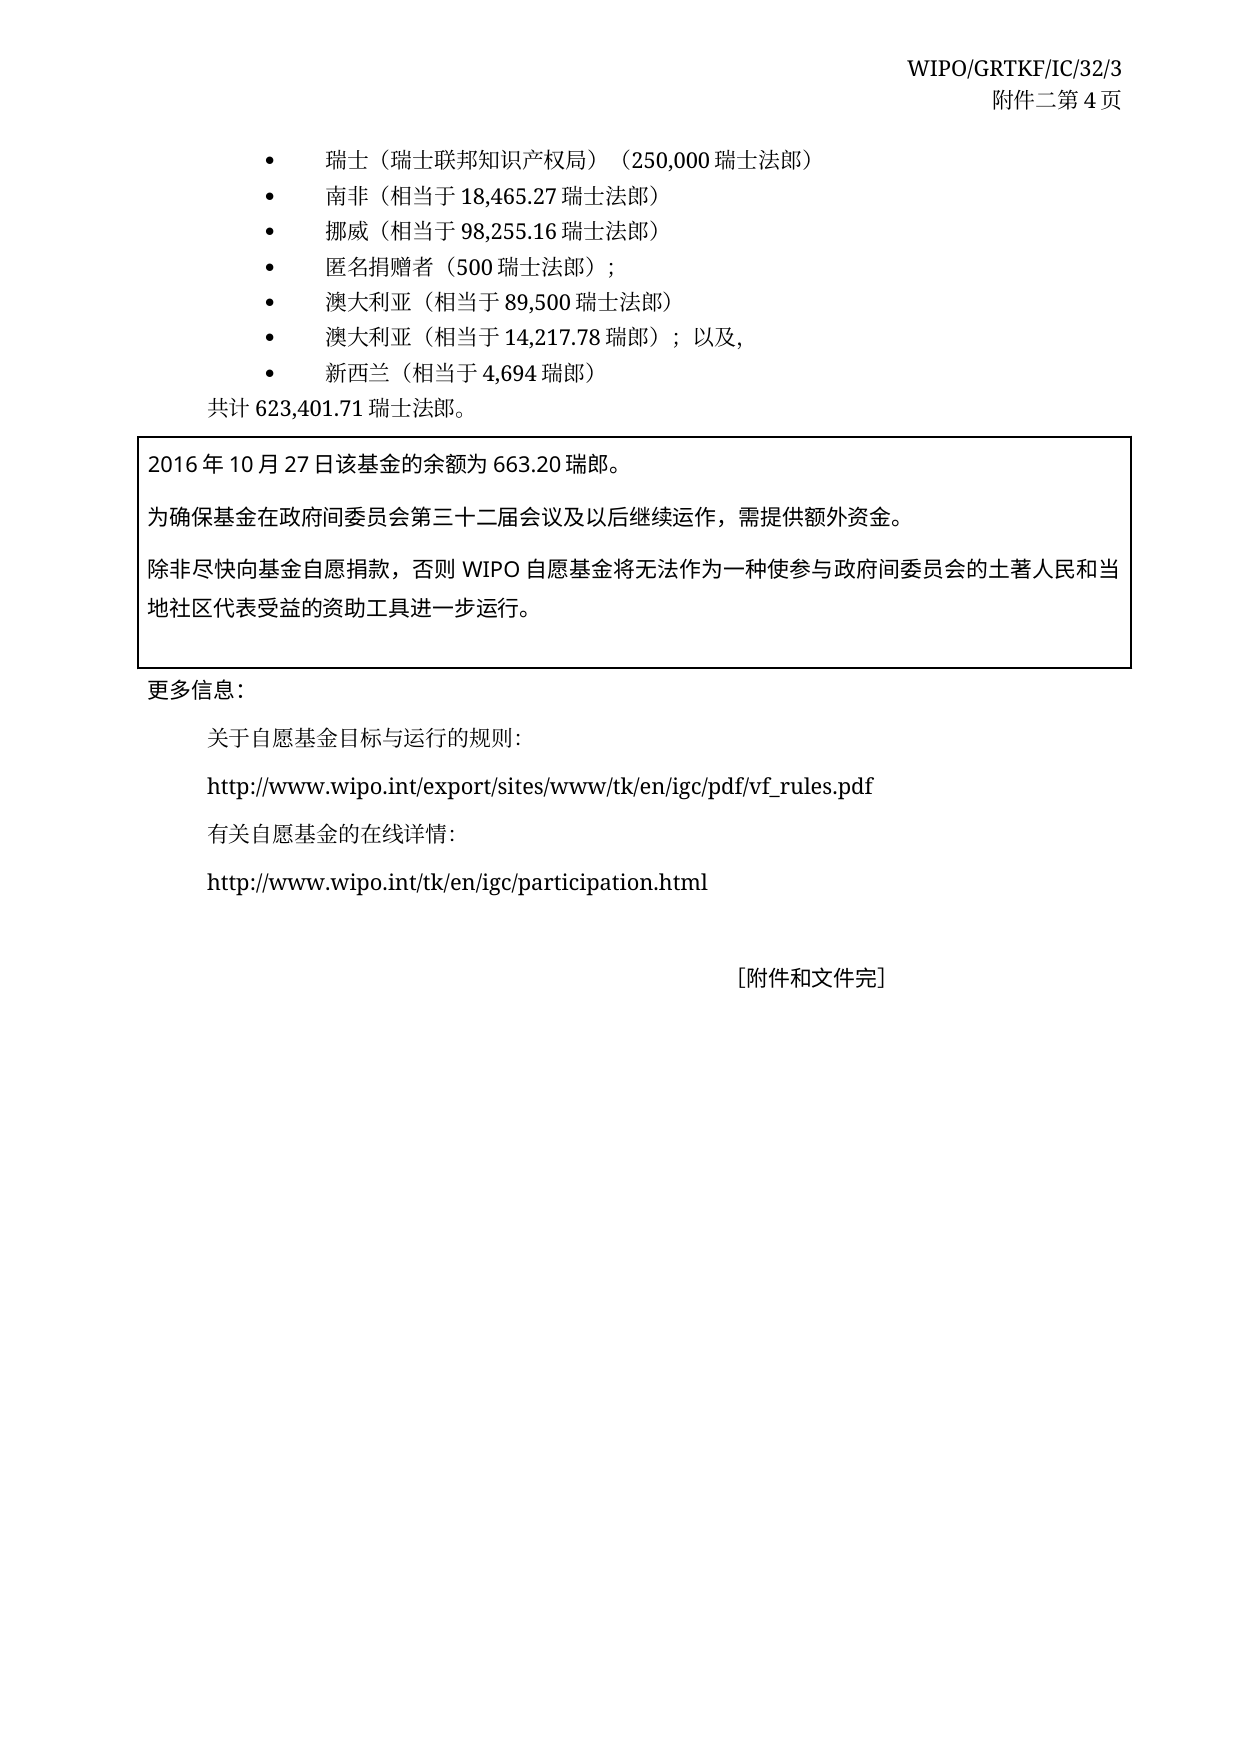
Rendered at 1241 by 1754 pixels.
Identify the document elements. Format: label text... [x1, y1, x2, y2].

text http://www.wipo.int/tk/en/igc/participation.html [148, 861, 1122, 897]
text 更多信息： [148, 669, 1122, 705]
text 共计623,401.71瑞士法郎。 [148, 388, 1122, 423]
text ［附件和文件完］ [724, 957, 1122, 992]
list 澳大利亚（相当于89,500瑞士法郎） [266, 281, 1122, 317]
list 南非（相当于18,465.27瑞士法郎） [266, 175, 1122, 211]
list 匿名捐赠者（500瑞士法郎）； [266, 246, 1122, 281]
text 为确保基金在政府间委员会第三十二届会议及以后继续运作，需提供额外资金。 [139, 488, 1130, 531]
text 关于自愿基金目标与运行的规则： [148, 717, 1122, 753]
text http://www.wipo.int/export/sites/www/tk/en/igc/pdf/vf_rules.pdf [148, 765, 1122, 801]
text 有关自愿基金的在线详情： [148, 813, 1122, 849]
text 2016年10月27日该基金的余额为663.20瑞郎。 [139, 438, 1130, 479]
list 挪威（相当于98,255.16瑞士法郎） [266, 211, 1122, 246]
text 除非尽快向基金自愿捐款，否则WIPO自愿基金将无法作为一种使参与政府间委员会的土著人民和当地社区代表受益的资助工具进一步运行。 [139, 540, 1130, 623]
list 瑞士（瑞士联邦知识产权局）（250,000瑞士法郎） [266, 140, 1122, 175]
list 新西兰（相当于4,694瑞郎） [266, 352, 1122, 388]
list 澳大利亚（相当于14,217.78瑞郎）；以及， [266, 317, 1122, 352]
